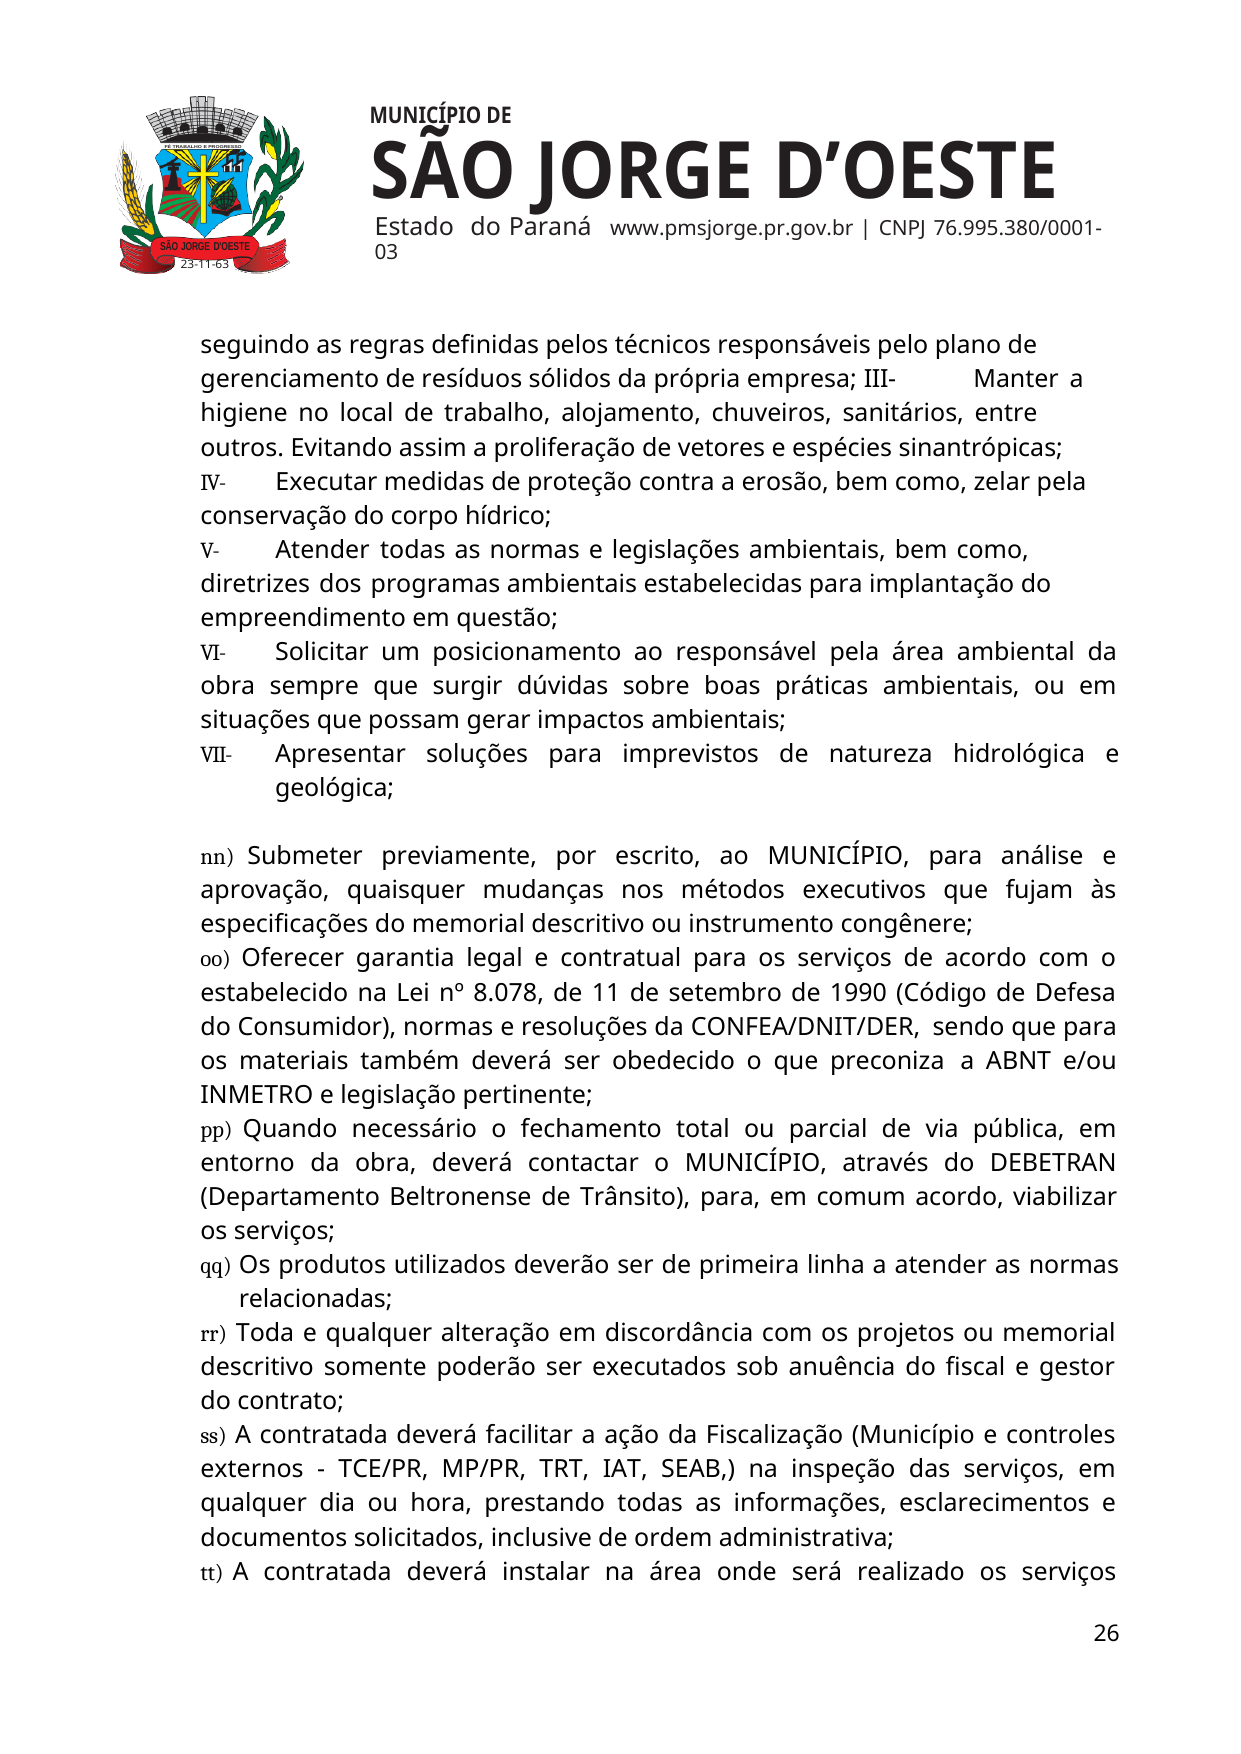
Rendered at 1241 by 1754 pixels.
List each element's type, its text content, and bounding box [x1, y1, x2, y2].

list Os produtos utilizados deverão ser de primeira linha a atender as normas relacionadas; [200, 1247, 1119, 1315]
list Atender todas as normas e legislações ambientais, bem como, diretrizes dos programas ambientais estabelecidas para implantação do empreendimento em questão; [200, 531, 1117, 633]
list Apresentar soluções para imprevistos de natureza hidrológica e geológica; [200, 736, 1119, 804]
list Oferecer garantia legal e contratual para os serviços de acordo com o estabelecido na Lei nº 8.078, de 11 de setembro de 1990 (Código de Defesa do Consumidor), normas e resoluções da CONFEA/DNIT/DER, sendo que para os materiais também deverá ser obedecido o que preconiza a ABNT e/ou INMETRO e legislação pertinente; [200, 940, 1117, 1110]
list A contratada deverá facilitar a ação da Fiscalização (Município e controles externos - TCE/PR, MP/PR, TRT, IAT, SEAB,) na inspeção das serviços, em qualquer dia ou hora, prestando todas as informações, esclarecimentos e documentos solicitados, inclusive de ordem administrativa; [200, 1417, 1117, 1553]
list Executar medidas de proteção contra a erosão, bem como, zelar pela conservação do corpo hídrico; [200, 463, 1117, 531]
list Submeter previamente, por escrito, ao MUNICÍPIO, para análise e aprovação, quaisquer mudanças nos métodos executivos que fujam às especificações do memorial descritivo ou instrumento congênere; [200, 838, 1117, 940]
list Quando necessário o fechamento total ou parcial de via pública, em entorno da obra, deverá contactar o MUNICÍPIO, através do DEBETRAN (Departamento Beltronense de Trânsito), para, em comum acordo, viabilizar os serviços; [200, 1110, 1117, 1247]
list Solicitar um posicionamento ao responsável pela área ambiental da obra sempre que surgir dúvidas sobre boas práticas ambientais, ou em situações que possam gerar impactos ambientais; [200, 633, 1117, 736]
list Toda e qualquer alteração em discordância com os projetos ou memorial descritivo somente poderão ser executados sob anuência do fiscal e gestor do contrato; [200, 1315, 1117, 1417]
picture [115, 96, 304, 274]
